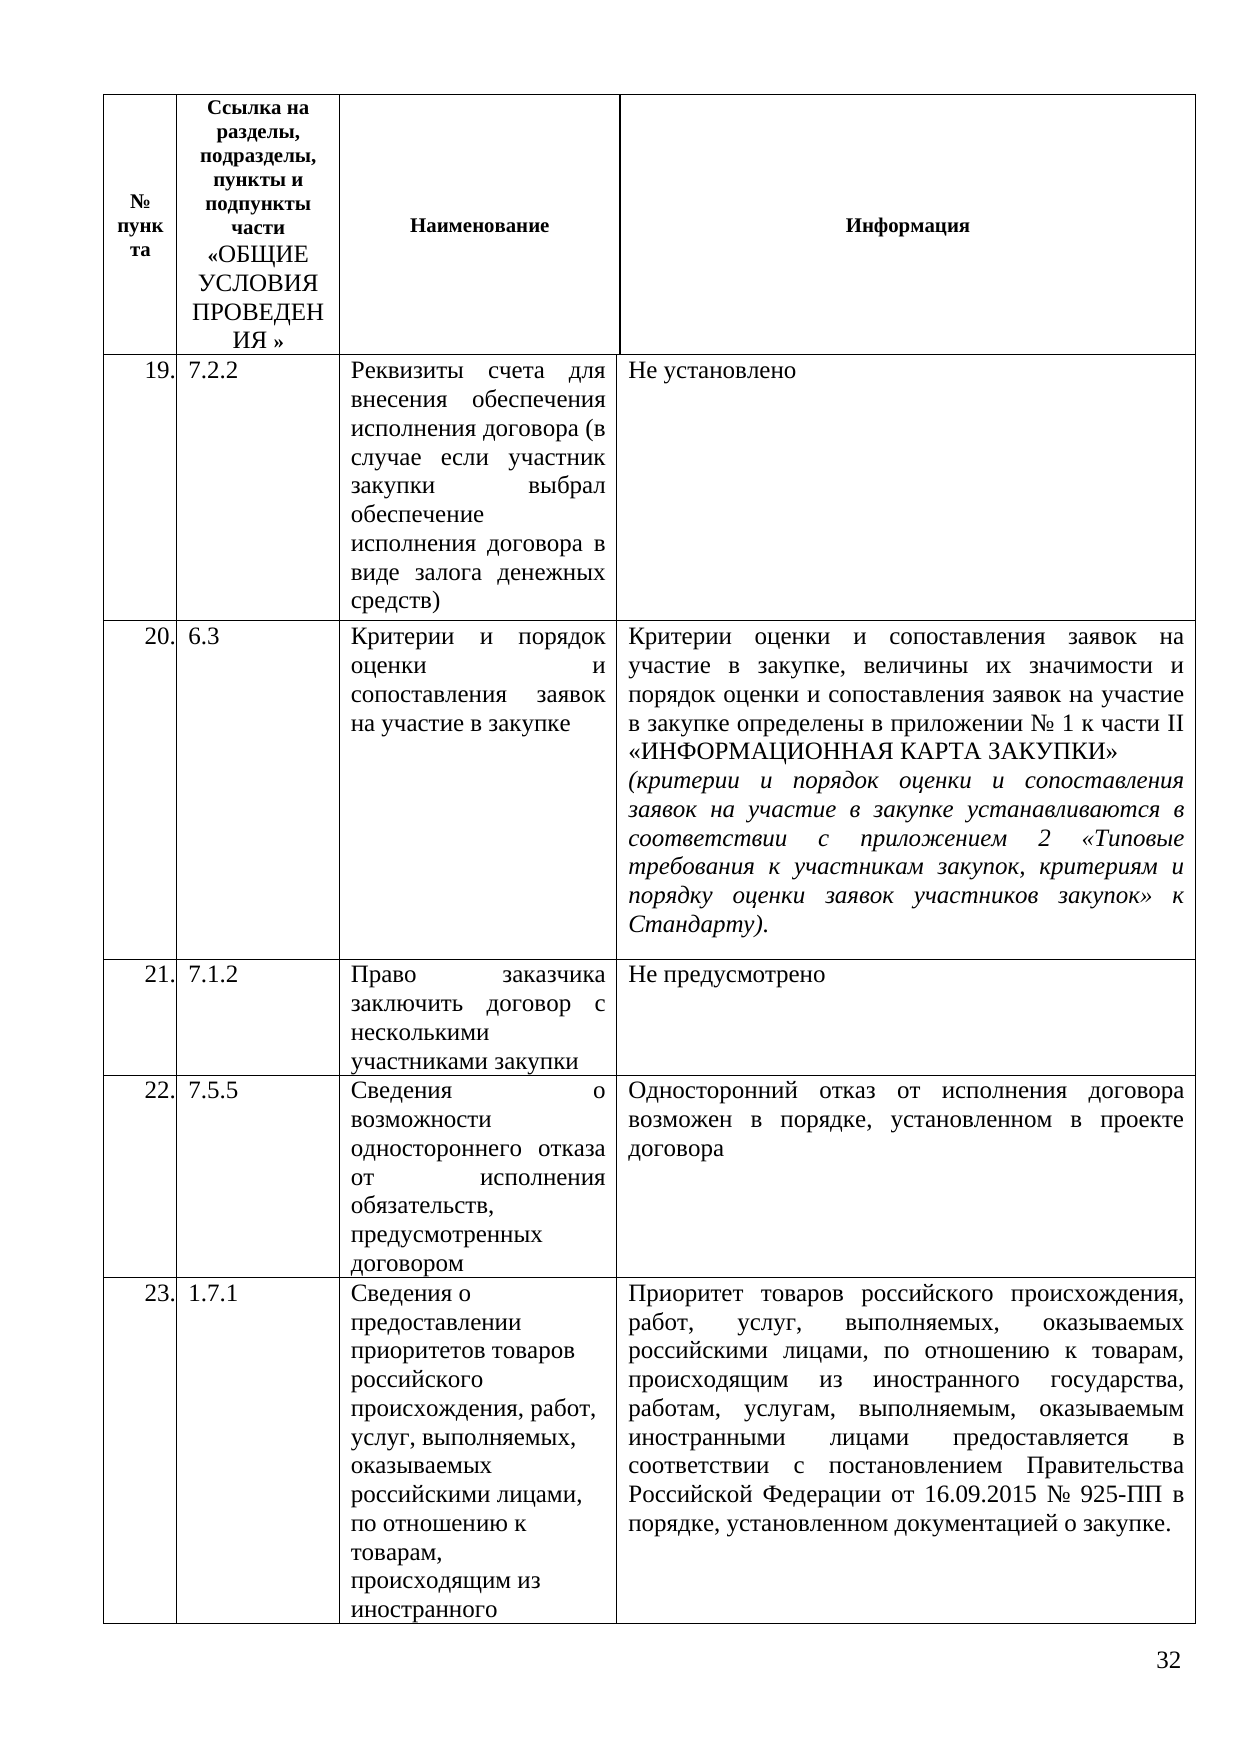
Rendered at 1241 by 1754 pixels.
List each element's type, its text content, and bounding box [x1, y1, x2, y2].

table_cell Реквизиты счета для внесения обеспечения исполнения договора (в случае если участник закупки выбрал обеспечение исполнения договора в виде залога денежных средств) [340, 355, 616, 620]
table_cell 6.3 [177, 621, 339, 958]
table_cell 1.7.1 [177, 1278, 339, 1623]
table_cell Критерии и порядок оценки и сопоставления заявок на участие в закупке [340, 621, 616, 958]
table_header № пункта [104, 95, 176, 354]
table_cell [104, 621, 176, 958]
table_cell Право заказчика заключить договор с несколькими участниками закупки [340, 960, 616, 1074]
table_header Информация [621, 95, 1195, 354]
table_cell Сведения о возможности одностороннего отказа от исполнения обязательств, предусмотренных договором [340, 1076, 616, 1277]
table_cell Критерии оценки и сопоставления заявок на участие в закупке, величины их значимости и порядок оценки и сопоставления заявок на участие в закупке определены в приложении № 1 к части II «ИНФОРМАЦИОННАЯ КАРТА ЗАКУПКИ» (критерии и порядок оценки и сопоставления заявок на участие в закупке устанавливаются в соответствии с приложением 2 «Типовые требования к участникам закупок, критериям и порядку оценки заявок участников закупок» к Стандарту). [617, 621, 1195, 958]
table_header Ссылка на разделы, подразделы, пункты и подпункты части «ОБЩИЕ УСЛОВИЯ ПРОВЕДЕНИЯ » [177, 95, 339, 354]
table_cell Односторонний отказ от исполнения договора возможен в порядке, установленном в проекте договора [617, 1076, 1195, 1277]
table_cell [617, 1278, 1195, 1623]
table_cell [104, 355, 176, 620]
table_cell [104, 1278, 176, 1623]
table_cell Не предусмотрено [617, 960, 1195, 1074]
table_cell 7.2.2 [177, 355, 339, 620]
table_cell 7.1.2 [177, 960, 339, 1074]
table_header Наименование [340, 95, 619, 354]
table_cell 7.5.5 [177, 1076, 339, 1277]
table_cell [104, 1076, 176, 1277]
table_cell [340, 1278, 616, 1623]
table_cell Не установлено [617, 355, 1195, 620]
table_cell [104, 960, 176, 1074]
